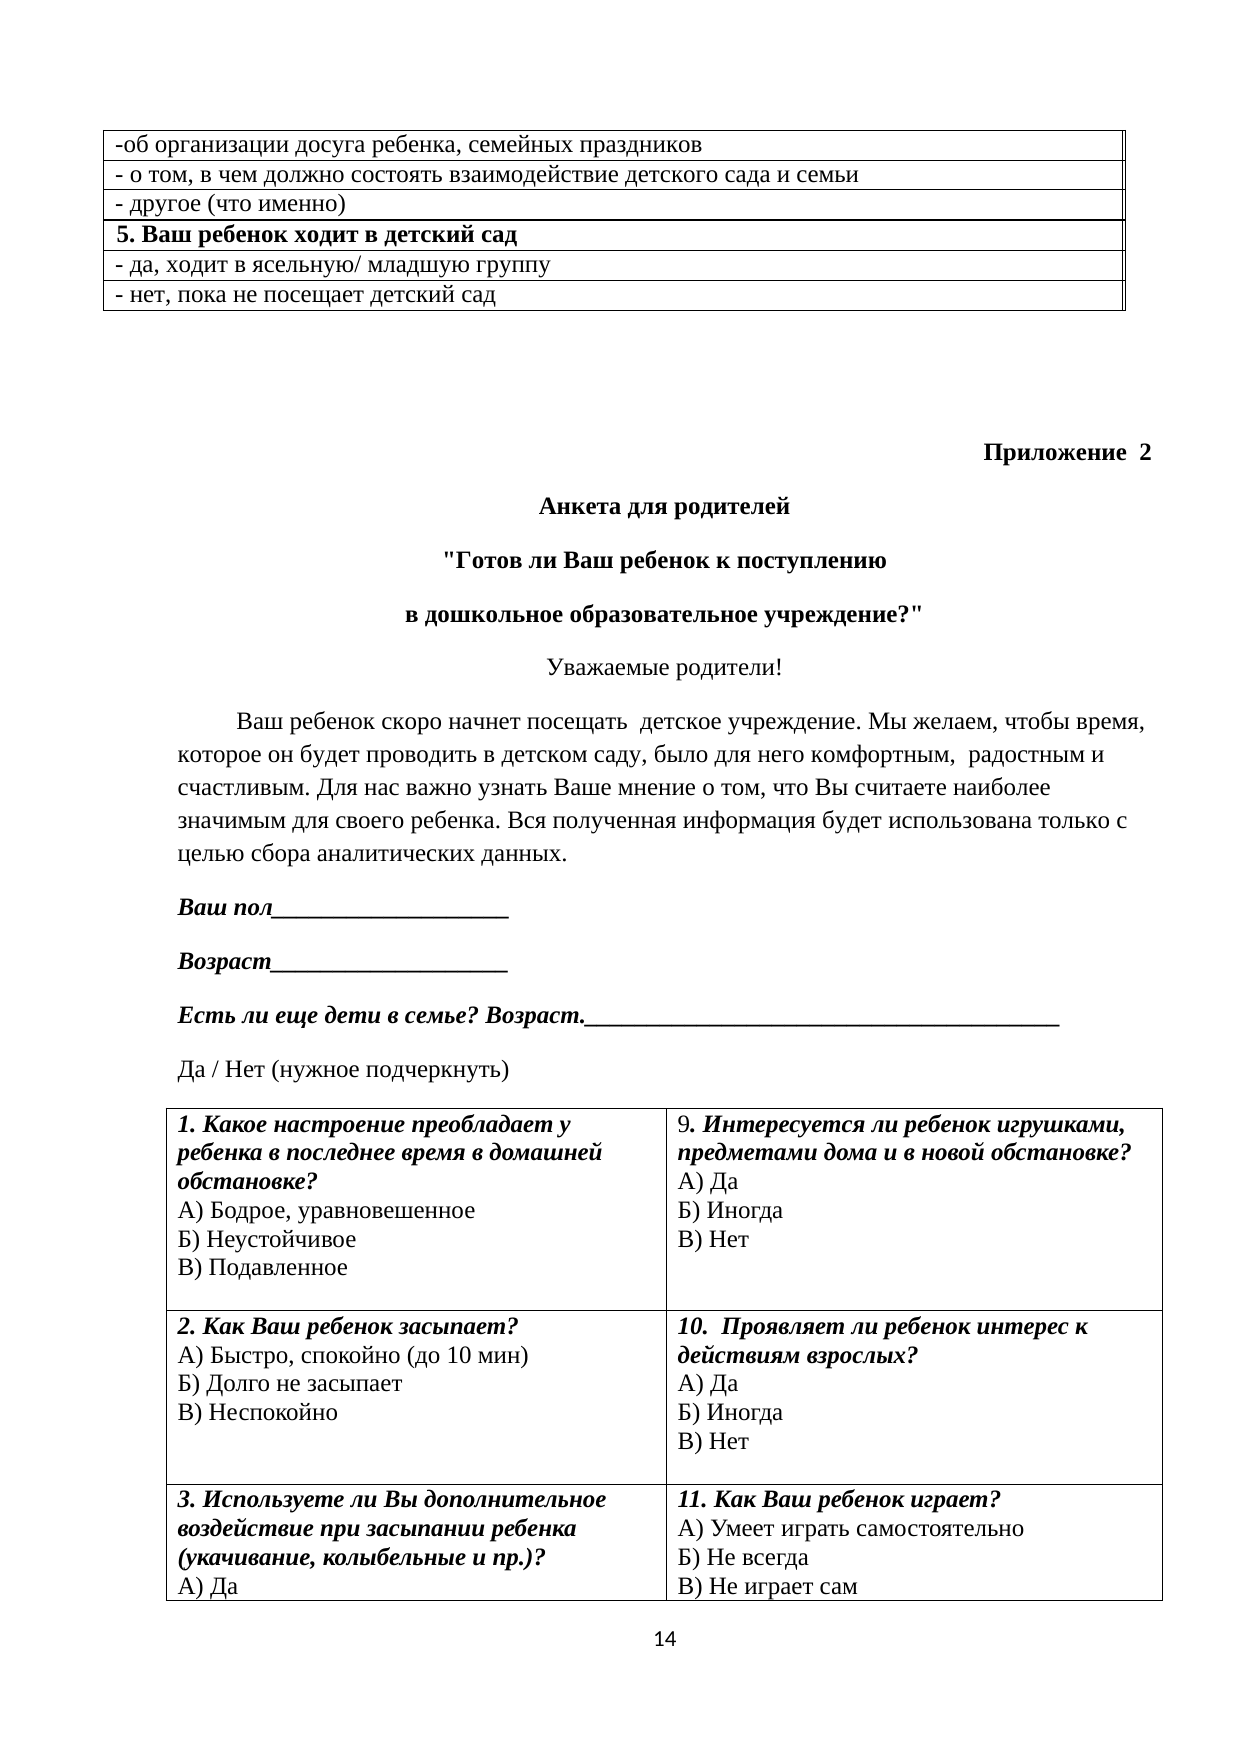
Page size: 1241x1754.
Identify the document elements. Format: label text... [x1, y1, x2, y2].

table_cell 10. Проявляет ли ребенок интерес к действиям взрослых? А) Да Б) Иногда В) Нет [667, 1311, 1162, 1483]
text Есть ли еще дети в семье? Возраст.______________________________________ [177, 1000, 1152, 1029]
table_cell 2. Как Ваш ребенок засыпает? А) Быстро, спокойно (до 10 мин) Б) Долго не засыпает В) Неспокойно [167, 1311, 666, 1483]
text Уважаемые родители! [177, 652, 1152, 681]
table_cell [167, 1485, 666, 1599]
table_cell - нет, пока не посещает детский сад [104, 281, 1122, 309]
text "Готов ли Ваш ребенок к поступлению [177, 545, 1152, 573]
text Да / Нет (нужное подчеркнуть) [177, 1054, 1152, 1083]
text Возраст___________________ [177, 946, 1152, 975]
table_header 1. Какое настроение преобладает у ребенка в последнее время в домашней обстановке? А) Бодрое, уравновешенное Б) Неустойчивое В) Подавленное [167, 1109, 666, 1310]
text Приложение 2 [177, 437, 1152, 466]
table_header 9. Интересуется ли ребенок игрушками, предметами дома и в новой обстановке? А) Да Б) Иногда В) Нет [667, 1109, 1162, 1310]
table_cell - о том, в чем должно состоять взаимодействие детского сада и семьи [104, 161, 1122, 189]
text Ваш ребенок скоро начнет посещать детское учреждение. Мы желаем, чтобы время, которое он будет проводить в детском саду, было для него комфортным, радостным и счастливым. Для нас важно узнать Ваше мнение о том, что Вы считаете наиболее значимым для своего ребенка. Вся полученная информация будет использована только с целью сбора аналитических данных. [177, 706, 1152, 867]
text Ваш пол___________________ [177, 892, 1152, 921]
table_cell -об организации досуга ребенка, семейных праздников [104, 131, 1122, 159]
table_cell - да, ходит в ясельную/ младшую группу [104, 251, 1122, 280]
table_header 5. Ваш ребенок ходит в детский сад [104, 221, 1122, 250]
table_cell - другое (что именно) [104, 190, 1122, 219]
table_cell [667, 1485, 1162, 1599]
text в дошкольное образовательное учреждение?" [177, 599, 1152, 627]
text Анкета для родителей [177, 491, 1152, 520]
